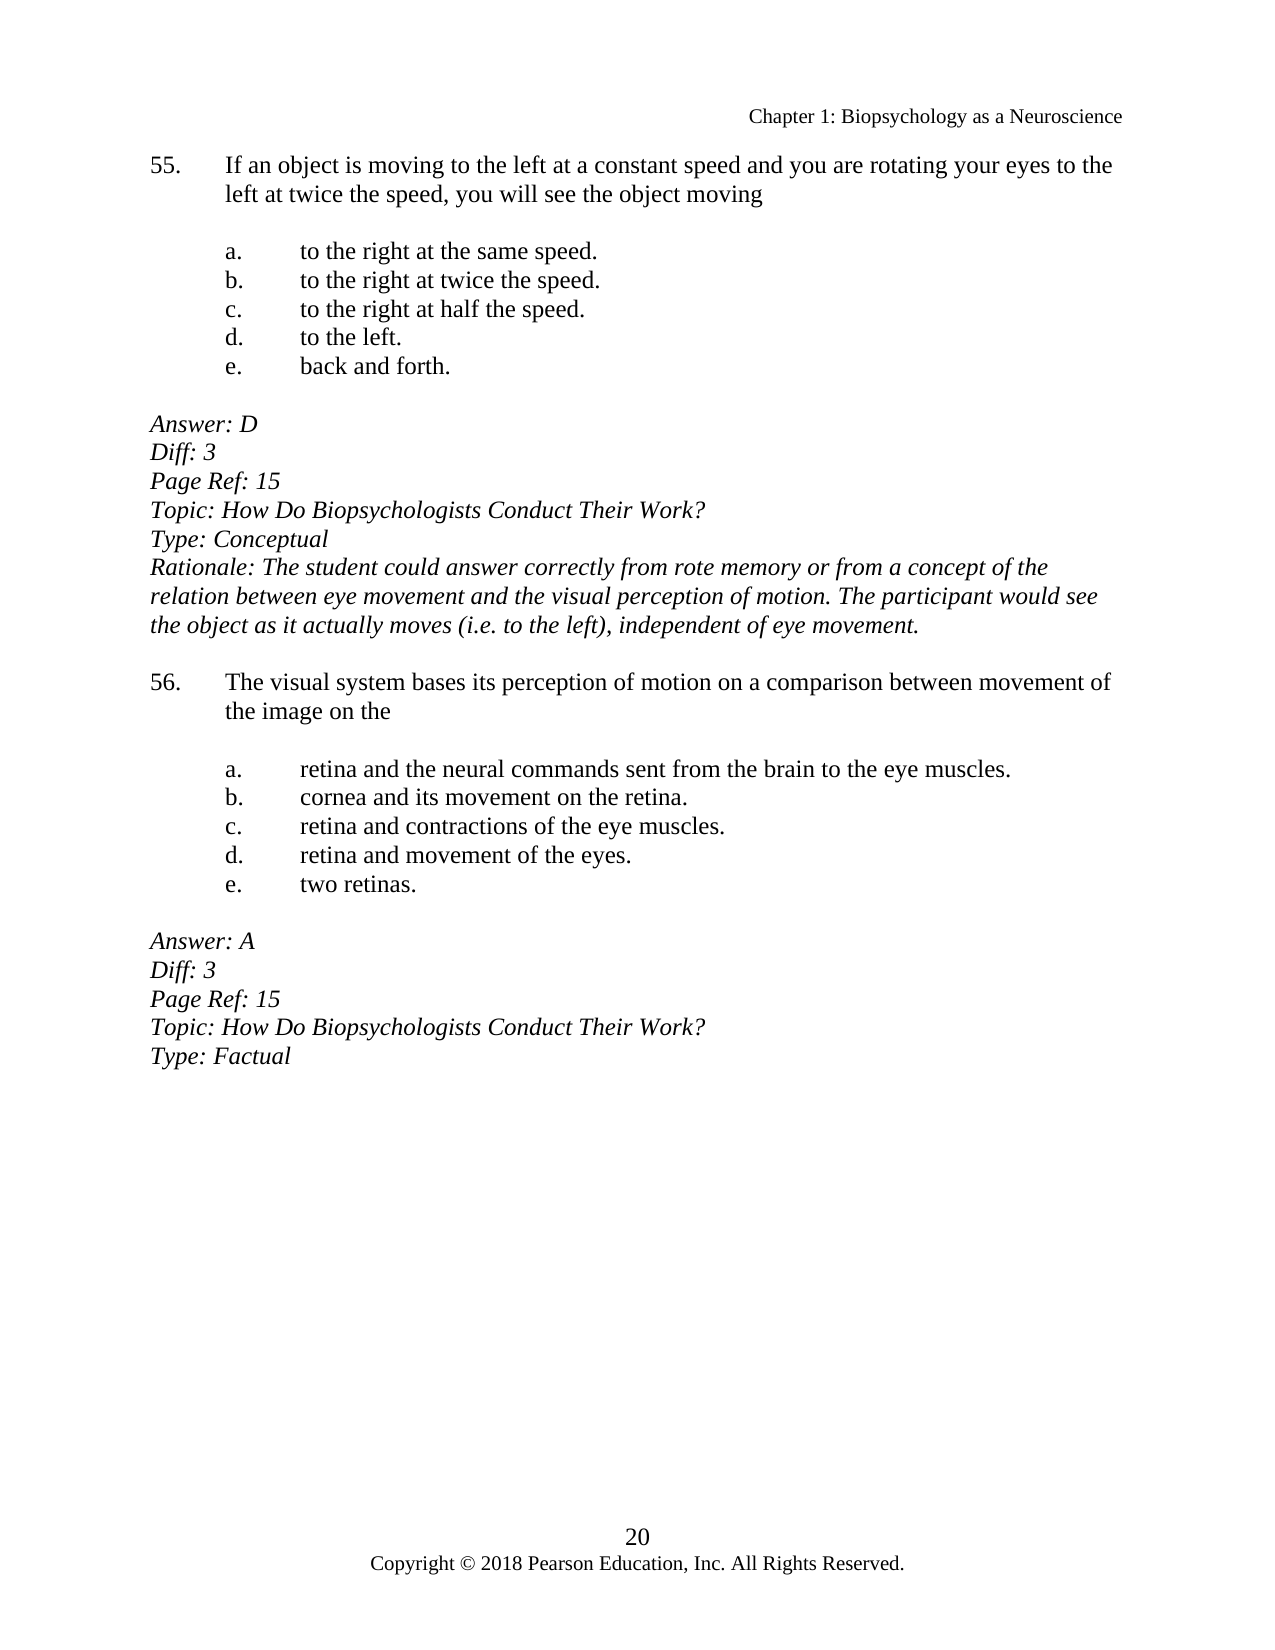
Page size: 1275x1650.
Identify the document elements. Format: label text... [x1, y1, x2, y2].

text c. to the right at half the speed. [225, 294, 1125, 322]
text Type: Conceptual [150, 524, 1125, 552]
text c. retina and contractions of the eye muscles. [225, 811, 1125, 840]
text Answer: A [150, 926, 1125, 955]
text b. cornea and its movement on the retina. [225, 782, 1125, 811]
text d. retina and movement of the eyes. [225, 840, 1125, 869]
text a. retina and the neural commands sent from the brain to the eye muscles. [225, 754, 1125, 782]
text 56. The visual system bases its perception of motion on a comparison between movement of the image on the [150, 667, 1125, 725]
text Page Ref: 15 [150, 466, 1125, 495]
text Topic: How Do Biopsychologists Conduct Their Work? [150, 1012, 1125, 1041]
text Page Ref: 15 [150, 984, 1125, 1012]
text e. two retinas. [225, 869, 1125, 897]
text 55. If an object is moving to the left at a constant speed and you are rotating your eyes to the left at twice the speed, you will see the object moving [150, 150, 1125, 207]
text Answer: D [150, 409, 1125, 437]
text b. to the right at twice the speed. [225, 265, 1125, 294]
text Rationale: The student could answer correctly from rote memory or from a concept of the relation between eye movement and the visual perception of motion. The participant would see the object as it actually moves (i.e. to the left), independent of eye movement. [150, 552, 1125, 639]
text d. to the left. [225, 322, 1125, 351]
text e. back and forth. [225, 351, 1125, 380]
text a. to the right at the same speed. [225, 236, 1125, 265]
text Topic: How Do Biopsychologists Conduct Their Work? [150, 495, 1125, 524]
text Diff: 3 [150, 437, 1125, 466]
text Type: Factual [150, 1041, 1125, 1070]
text Diff: 3 [150, 955, 1125, 984]
